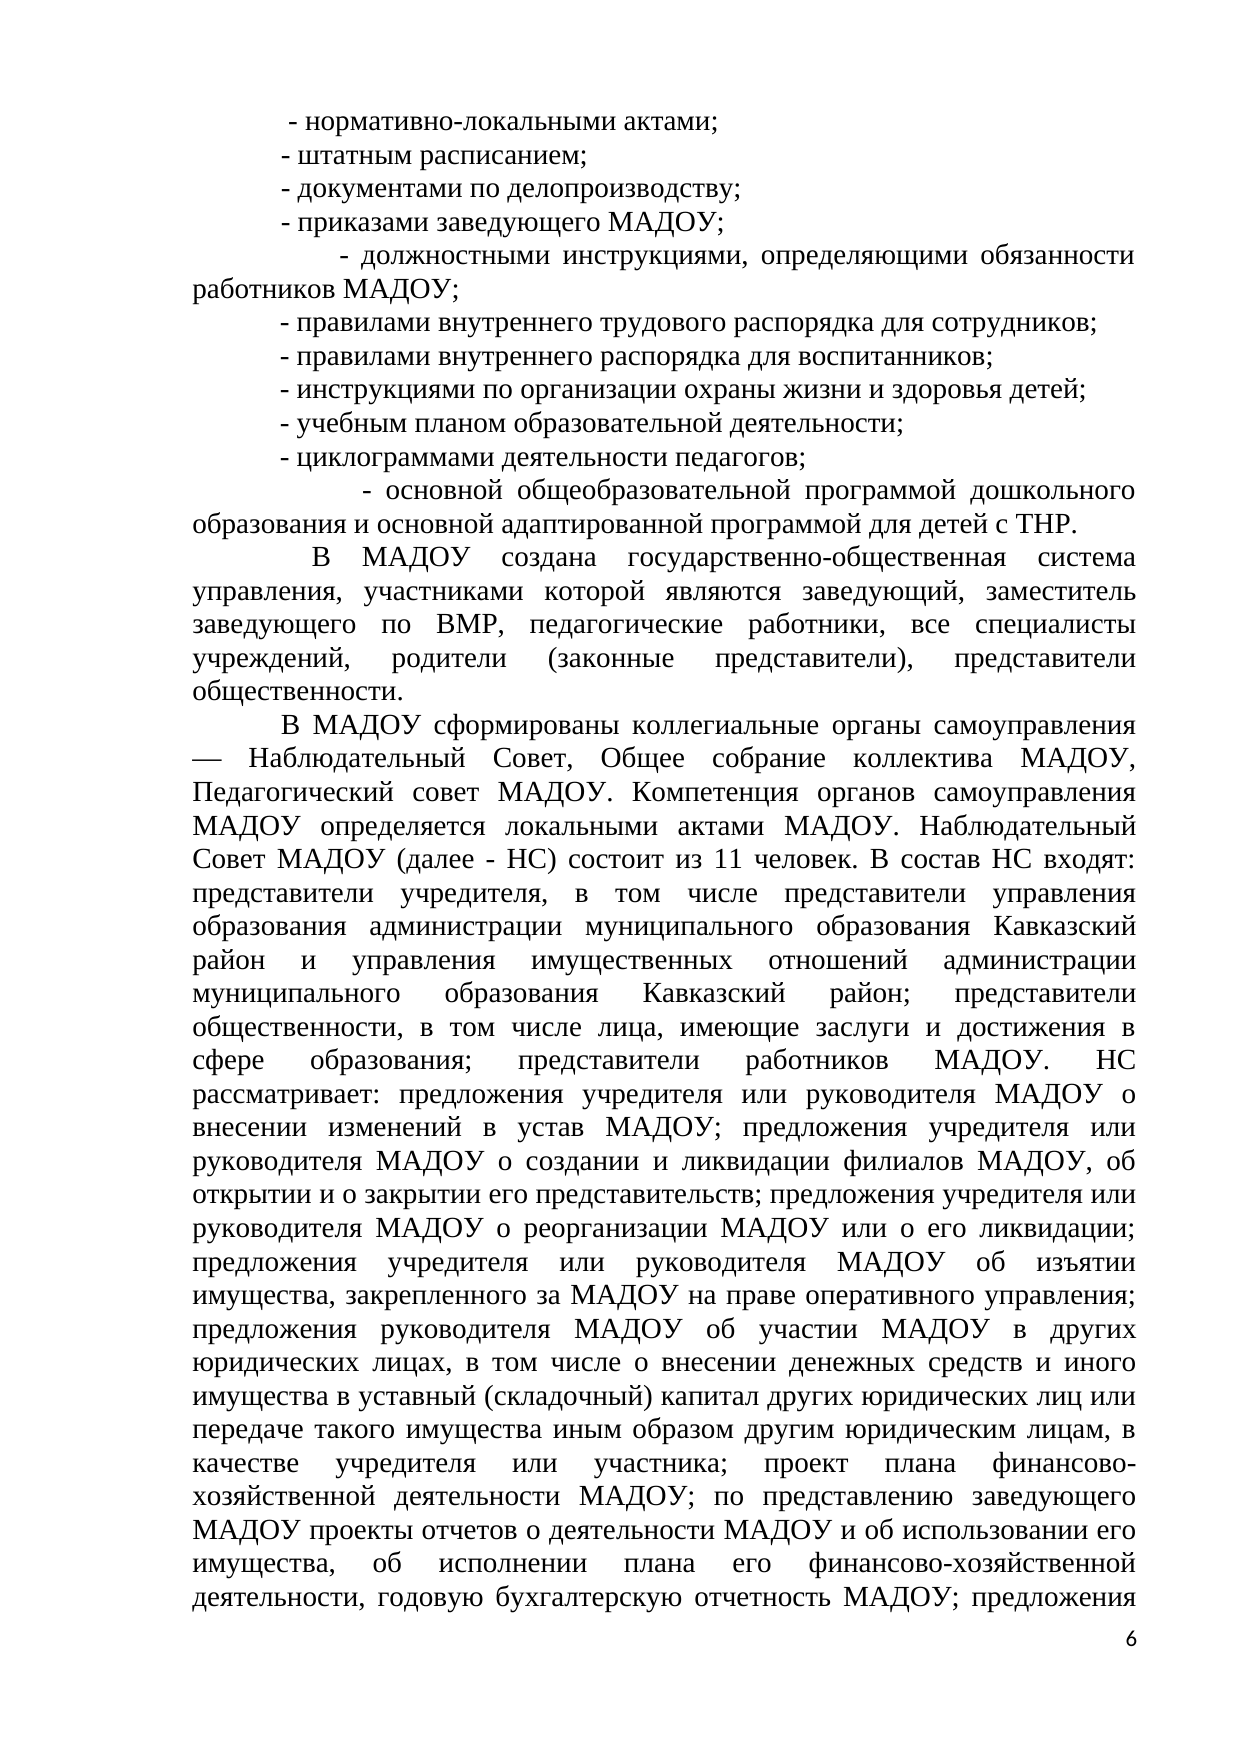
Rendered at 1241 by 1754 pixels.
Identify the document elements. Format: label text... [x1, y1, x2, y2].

text - правилами внутреннего трудового распорядка для сотрудников; [192, 304, 1137, 338]
text - правилами внутреннего распорядка для воспитанников; [192, 338, 1137, 372]
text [192, 707, 1137, 1613]
text - учебным планом образовательной деятельности; [192, 405, 1137, 439]
text В МАДОУ создана государственно-общественная система управления, участниками которой являются заведующий, заместитель заведующего по ВМР, педагогические работники, все специалисты учреждений, родители (законные представители), представители общественности. [192, 539, 1137, 707]
text - нормативно-локальными актами; [192, 103, 1137, 137]
text - приказами заведующего МАДОУ; [192, 204, 1137, 237]
text - должностными инструкциями, определяющими обязанности работников МАДОУ; [192, 237, 1137, 304]
text - штатным расписанием; [192, 137, 1137, 170]
text - инструкциями по организации охраны жизни и здоровья детей; [192, 372, 1137, 405]
text - документами по делопроизводству; [192, 170, 1137, 204]
text - основной общеобразовательной программой дошкольного образования и основной адаптированной программой для детей с ТНР. [192, 472, 1137, 539]
text - циклограммами деятельности педагогов; [192, 439, 1137, 472]
